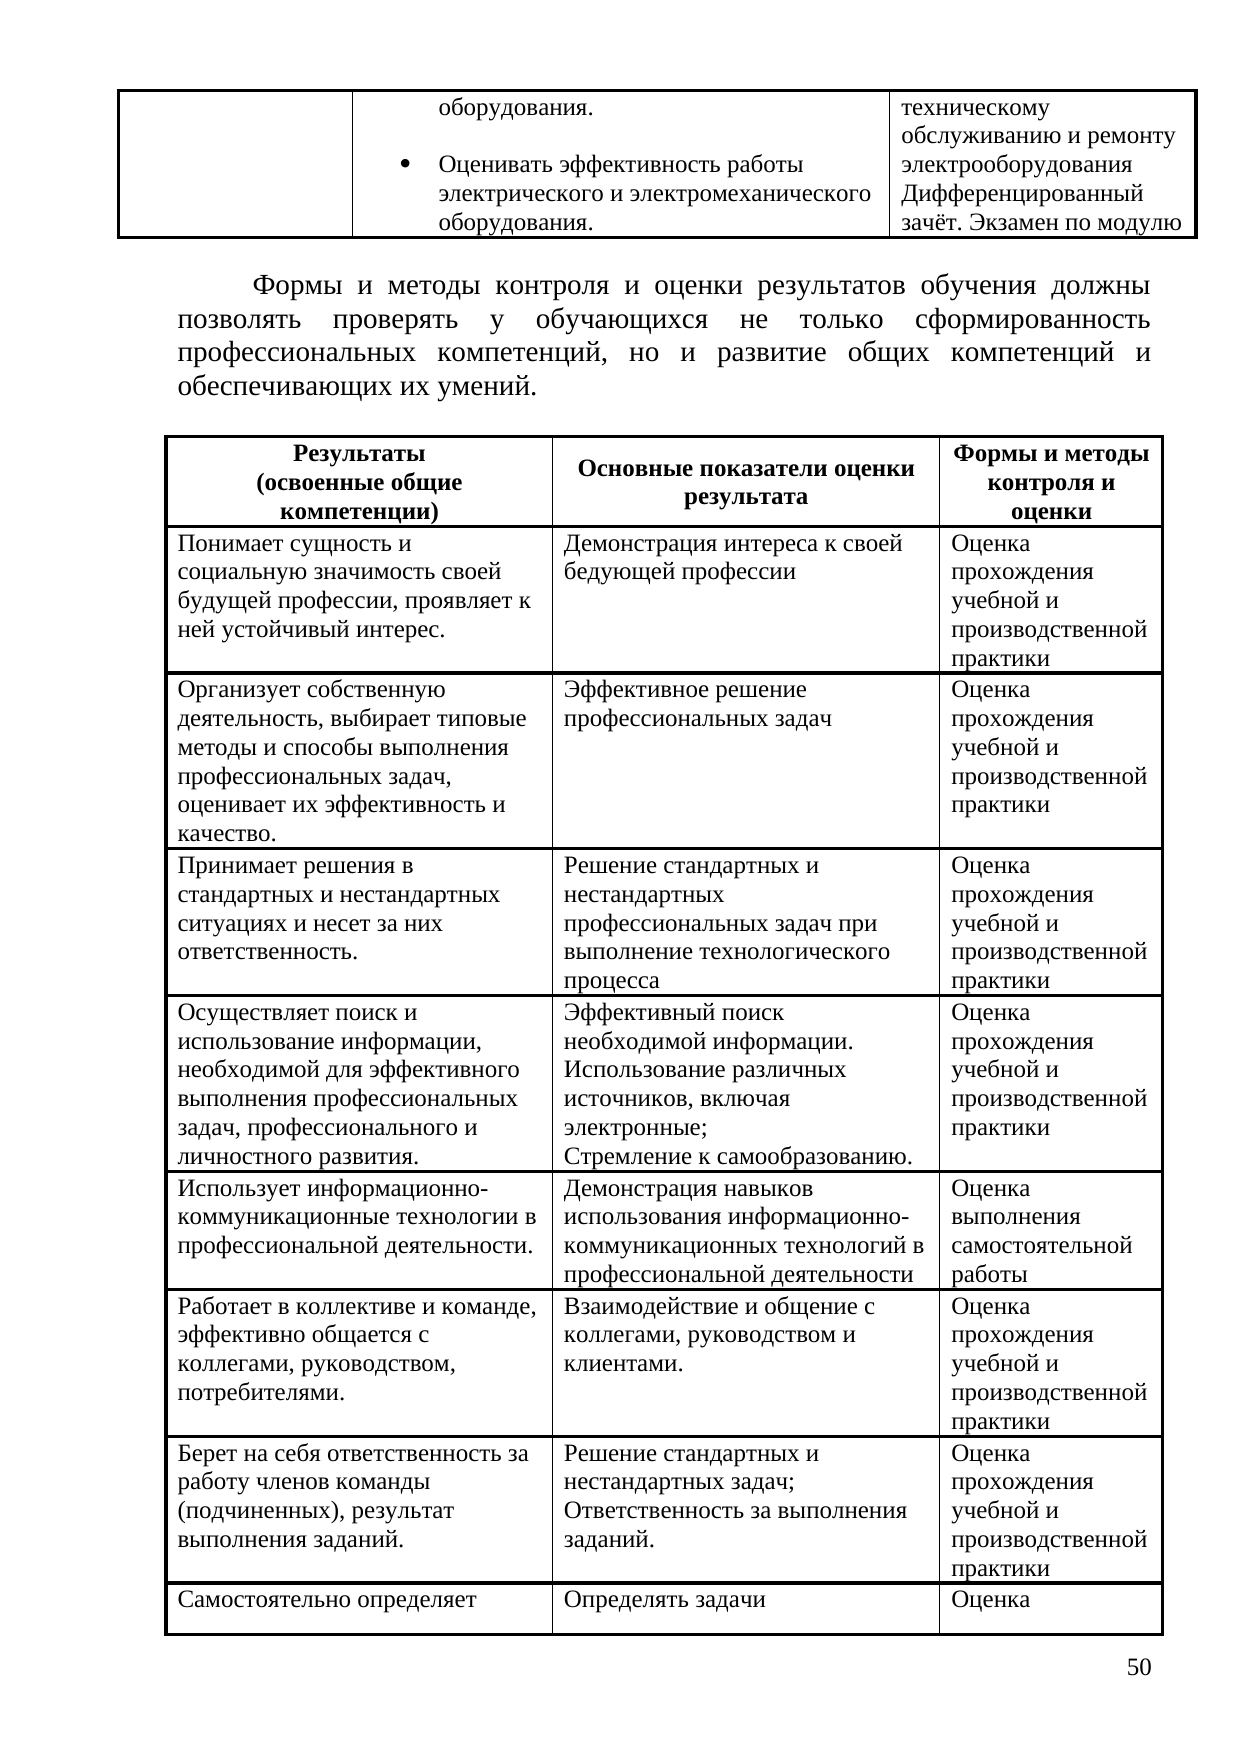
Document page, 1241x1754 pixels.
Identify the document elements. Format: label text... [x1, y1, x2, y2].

table_cell Использует информационно- коммуникационные технологии в профессиональной деятельности. [168, 1173, 552, 1288]
text Формы и методы контроля и оценки результатов обучения должны позволять проверять у обучающихся не только сформированность профессиональных компетенций, но и развитие общих компетенций и обеспечивающих их умений. [177, 267, 1152, 402]
table_cell Демонстрация интереса к своей бедующей профессии [553, 528, 939, 671]
table_cell Оценка прохождения учебной и производственной практики [940, 1291, 1161, 1434]
table_cell Работает в коллективе и команде, эффективно общается с коллегами, руководством, потребителями. [168, 1291, 552, 1434]
table_cell Понимает сущность и социальную значимость своей будущей профессии, проявляет к ней устойчивый интерес. [168, 528, 552, 671]
table_cell Оценка прохождения учебной и производственной практики [940, 997, 1161, 1169]
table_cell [353, 92, 889, 236]
table_cell Решение стандартных и нестандартных профессиональных задач при выполнение технологического процесса [553, 850, 939, 994]
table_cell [890, 92, 1194, 236]
table_cell Оценка прохождения учебной и производственной практики [940, 528, 1161, 671]
table_cell Взаимодействие и общение с коллегами, руководством и клиентами. [553, 1291, 939, 1434]
table_cell Решение стандартных и нестандартных задач; Ответственность за выполнения заданий. [553, 1438, 939, 1581]
table_cell Оценка прохождения учебной и производственной практики [940, 850, 1161, 994]
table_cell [553, 1585, 939, 1633]
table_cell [168, 1585, 552, 1633]
table_cell Эффективное решение профессиональных задач [553, 675, 939, 847]
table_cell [940, 1585, 1161, 1633]
table_header Результаты (освоенные общие компетенции) [168, 438, 552, 524]
table_cell Оценка прохождения учебной и производственной практики [940, 1438, 1161, 1581]
table_cell Демонстрация навыков использования информационно-коммуникационных технологий в профессиональной деятельности [553, 1173, 939, 1288]
table_cell Берет на себя ответственность за работу членов команды (подчиненных), результат выполнения заданий. [168, 1438, 552, 1581]
table_cell Осуществляет поиск и использование информации, необходимой для эффективного выполнения профессиональных задач, профессионального и личностного развития. [168, 997, 552, 1169]
table_cell Оценка прохождения учебной и производственной практики [940, 675, 1161, 847]
table_cell Организует собственную деятельность, выбирает типовые методы и способы выполнения профессиональных задач, оценивает их эффективность и качество. [168, 675, 552, 847]
table_header Формы и методы контроля и оценки [940, 438, 1161, 524]
table_header Основные показатели оценки результата [553, 438, 939, 524]
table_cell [120, 92, 352, 236]
table_cell Принимает решения в стандартных и нестандартных ситуациях и несет за них ответственность. [168, 850, 552, 994]
table_cell Эффективный поиск необходимой информации. Использование различных источников, включая электронные; Стремление к самообразованию. [553, 997, 939, 1169]
table_cell Оценка выполнения самостоятельной работы [940, 1173, 1161, 1288]
